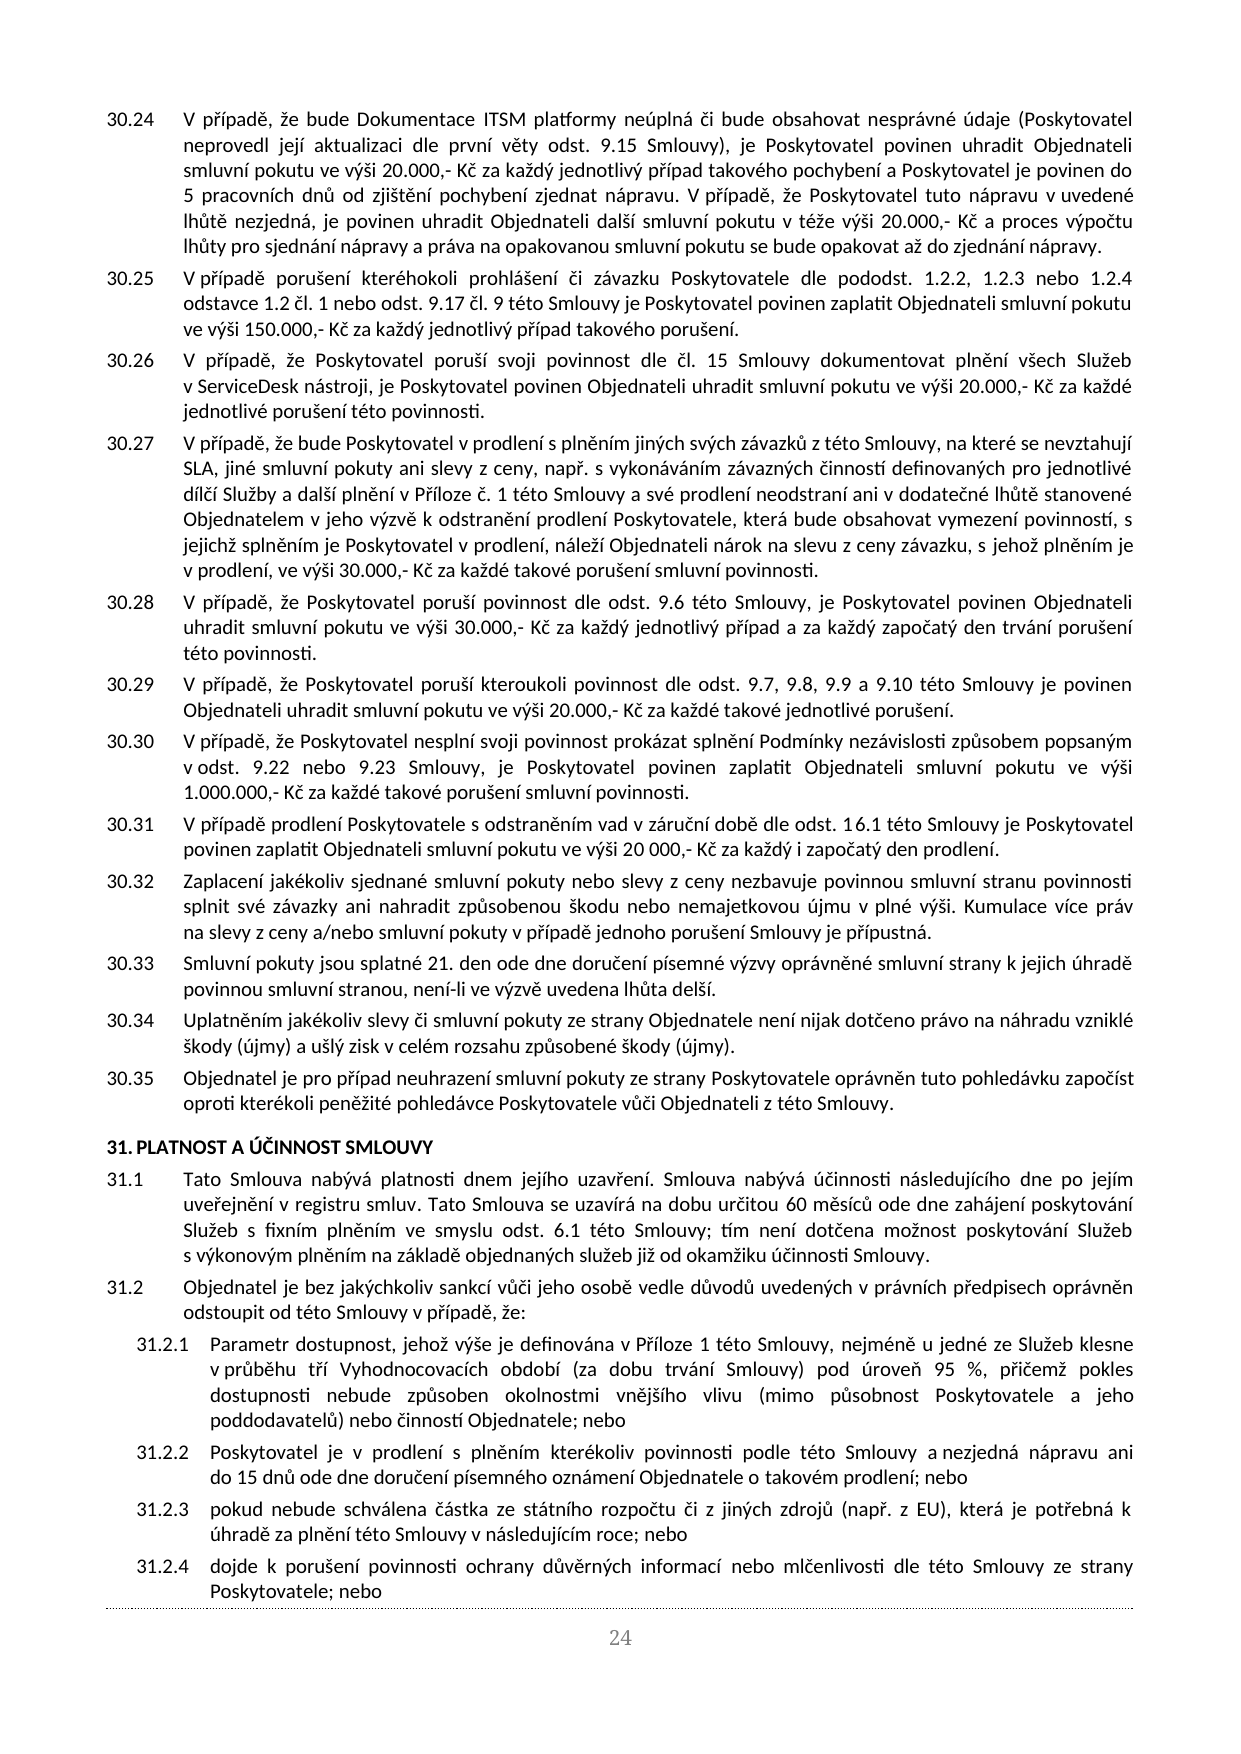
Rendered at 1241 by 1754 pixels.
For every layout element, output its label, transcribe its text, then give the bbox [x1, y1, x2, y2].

text Uplatněním jakékoliv slevy či smluvní pokuty ze strany Objednatele není nijak dotčeno právo na náhradu vzniklé škody (újmy) a ušlý zisk v celém rozsahu způsobené škody (újmy). [106, 1008, 1134, 1058]
text Smluvní pokuty jsou splatné 21. den ode dne doručení písemné výzvy oprávněné smluvní strany k jejich úhradě povinnou smluvní stranou, není-li ve výzvě uvedena lhůta delší. [106, 951, 1134, 1001]
list Parametr dostupnost, jehož výše je definována v Příloze 1 této Smlouvy, nejméně u jedné ze Služeb klesne v průběhu tří Vyhodnocovacích období (za dobu trvání Smlouvy) pod úroveň 95 %, přičemž pokles dostupnosti nebude způsoben okolnostmi vnějšího vlivu (mimo působnost Poskytovatele a jeho poddodavatelů) nebo činností Objednatele; nebo [136, 1331, 1134, 1433]
text V případě, že Poskytovatel poruší kteroukoli povinnost dle odst. 9.7, 9.8, 9.9 a 9.10 této Smlouvy je povinen Objednateli uhradit smluvní pokutu ve výši 20.000,- Kč za každé takové jednotlivé porušení. [106, 671, 1134, 722]
list Poskytovatel je v prodlení s plněním kterékoliv povinnosti podle této Smlouvy a nezjedná nápravu ani do 15 dnů ode dne doručení písemného oznámení Objednatele o takovém prodlení; nebo [136, 1439, 1134, 1490]
text V případě, že Poskytovatel nesplní svoji povinnost prokázat splnění Podmínky nezávislosti způsobem popsaným v odst. 9.22 nebo 9.23 Smlouvy, je Poskytovatel povinen zaplatit Objednateli smluvní pokutu ve výši 1.000.000,- Kč za každé takové porušení smluvní povinnosti. [106, 728, 1134, 805]
text Tato Smlouva nabývá platnosti dnem jejího uzavření. Smlouva nabývá účinnosti následujícího dne po jejím uveřejnění v registru smluv. Tato Smlouva se uzavírá na dobu určitou 60 měsíců ode dne zahájení poskytování Služeb s fixním plněním ve smyslu odst. 6.1 této Smlouvy; tím není dotčena možnost poskytování Služeb s výkonovým plněním na základě objednaných služeb již od okamžiku účinnosti Smlouvy. [106, 1166, 1134, 1268]
text Objednatel je bez jakýchkoliv sankcí vůči jeho osobě vedle důvodů uvedených v právních předpisech oprávněn odstoupit od této Smlouvy v případě, že: [106, 1274, 1134, 1325]
text V případě prodlení Poskytovatele s odstraněním vad v záruční době dle odst. 16.1 této Smlouvy je Poskytovatel povinen zaplatit Objednateli smluvní pokutu ve výši 20 000,- Kč za každý i započatý den prodlení. [106, 811, 1134, 862]
text V případě, že Poskytovatel poruší svoji povinnost dle čl. 15 Smlouvy dokumentovat plnění všech Služeb v ServiceDesk nástroji, je Poskytovatel povinen Objednateli uhradit smluvní pokutu ve výši 20.000,- Kč za každé jednotlivé porušení této povinnosti. [106, 348, 1134, 424]
text V případě, že bude Dokumentace ITSM platformy neúplná či bude obsahovat nesprávné údaje (Poskytovatel neprovedl její aktualizaci dle první věty odst. 9.15 Smlouvy), je Poskytovatel povinen uhradit Objednateli smluvní pokutu ve výši 20.000,- Kč za každý jednotlivý případ takového pochybení a Poskytovatel je povinen do 5 pracovních dnů od zjištění pochybení zjednat nápravu. V případě, že Poskytovatel tuto nápravu v uvedené lhůtě nezjedná, je povinen uhradit Objednateli další smluvní pokutu v téže výši 20.000,- Kč a proces výpočtu lhůty pro sjednání nápravy a práva na opakovanou smluvní pokutu se bude opakovat až do zjednání nápravy. [106, 106, 1134, 259]
text Zaplacení jakékoliv sjednané smluvní pokuty nebo slevy z ceny nezbavuje povinnou smluvní stranu povinnosti splnit své závazky ani nahradit způsobenou škodu nebo nemajetkovou újmu v plné výši. Kumulace více práv na slevy z ceny a/nebo smluvní pokuty v případě jednoho porušení Smlouvy je přípustná. [106, 868, 1134, 944]
list dojde k porušení povinnosti ochrany důvěrných informací nebo mlčenlivosti dle této Smlouvy ze strany Poskytovatele; nebo [136, 1553, 1134, 1604]
text Objednatel je pro případ neuhrazení smluvní pokuty ze strany Poskytovatele oprávněn tuto pohledávku započíst oproti kterékoli peněžité pohledávce Poskytovatele vůči Objednateli z této Smlouvy. [106, 1065, 1134, 1116]
text PLATNOST A ÚČINNOST SMLOUVY [106, 1134, 1134, 1160]
text V případě porušení kteréhokoli prohlášení či závazku Poskytovatele dle pododst. 1.2.2, 1.2.3 nebo 1.2.4 odstavce 1.2 čl. 1 nebo odst. 9.17 čl. 9 této Smlouvy je Poskytovatel povinen zaplatit Objednateli smluvní pokutu ve výši 150.000,- Kč za každý jednotlivý případ takového porušení. [106, 265, 1134, 341]
text V případě, že Poskytovatel poruší povinnost dle odst. 9.6 této Smlouvy, je Poskytovatel povinen Objednateli uhradit smluvní pokutu ve výši 30.000,- Kč za každý jednotlivý případ a za každý započatý den trvání porušení této povinnosti. [106, 589, 1134, 665]
text V případě, že bude Poskytovatel v prodlení s plněním jiných svých závazků z této Smlouvy, na které se nevztahují SLA, jiné smluvní pokuty ani slevy z ceny, např. s vykonáváním závazných činností definovaných pro jednotlivé dílčí Služby a další plnění v Příloze č. 1 této Smlouvy a své prodlení neodstraní ani v dodatečné lhůtě stanovené Objednatelem v jeho výzvě k odstranění prodlení Poskytovatele, která bude obsahovat vymezení povinností, s jejichž splněním je Poskytovatel v prodlení, náleží Objednateli nárok na slevu z ceny závazku, s jehož plněním je v prodlení, ve výši 30.000,- Kč za každé takové porušení smluvní povinnosti. [106, 430, 1134, 583]
list pokud nebude schválena částka ze státního rozpočtu či z jiných zdrojů (např. z EU), která je potřebná k úhradě za plnění této Smlouvy v následujícím roce; nebo [136, 1496, 1134, 1547]
